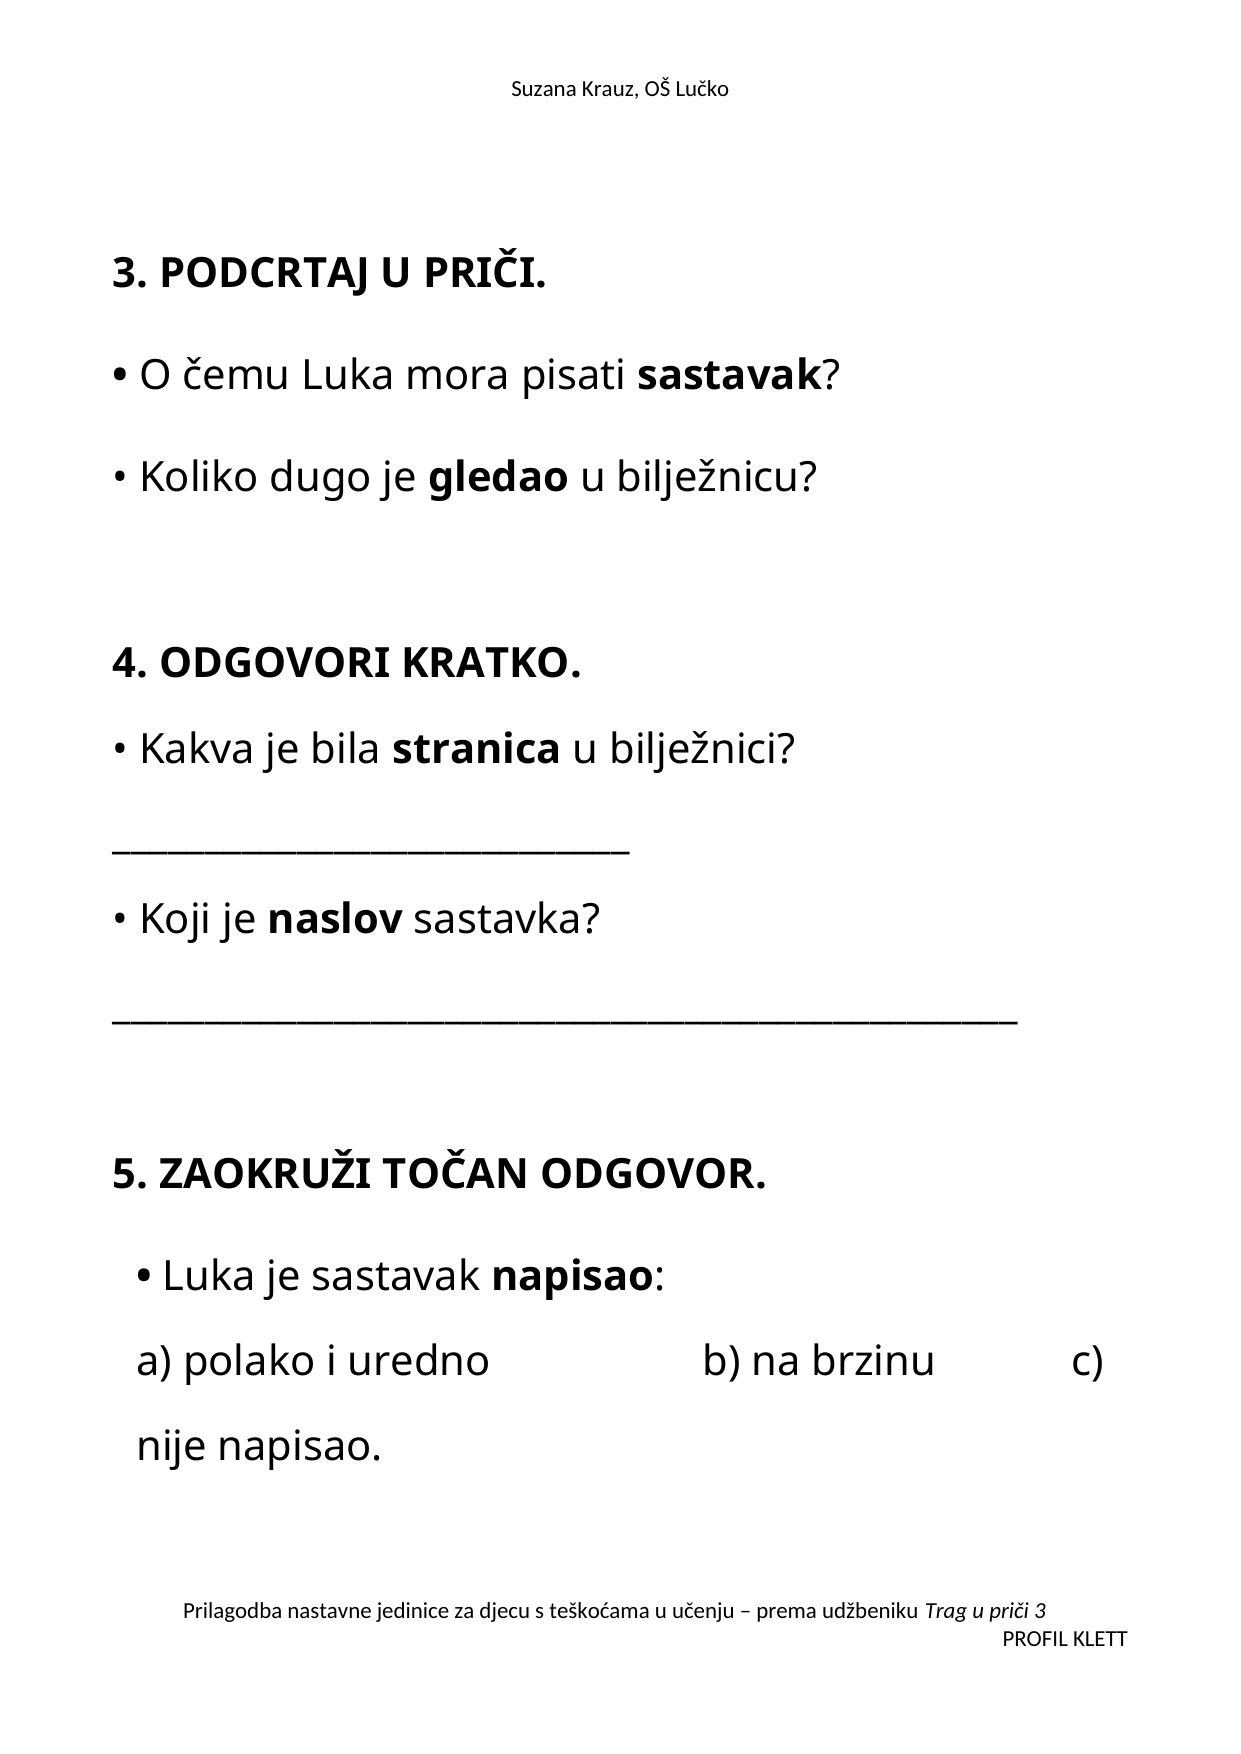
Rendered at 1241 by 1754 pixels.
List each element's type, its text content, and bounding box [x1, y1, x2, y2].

list • Luka je sastavak napisao: [136, 1246, 1128, 1302]
text • Koji je naslov sastavka? _________________________________________________ [112, 889, 1128, 1031]
text • Kakva je bila stranica u bilježnici? ____________________________ [112, 718, 1128, 860]
text 4. ODGOVORI KRATKO. [112, 633, 1128, 690]
text 5. ZAOKRUŽI TOČAN ODGOVOR. [112, 1144, 1128, 1201]
text • Koliko dugo je gledao u bilježnicu? [112, 446, 1128, 503]
text 3. PODCRTAJ U PRIČI. [112, 243, 1128, 300]
text • O čemu Luka mora pisati sastavak? [112, 345, 1128, 401]
list a) polako i uredno b) na brzinu c) nije napisao. [136, 1331, 1128, 1473]
